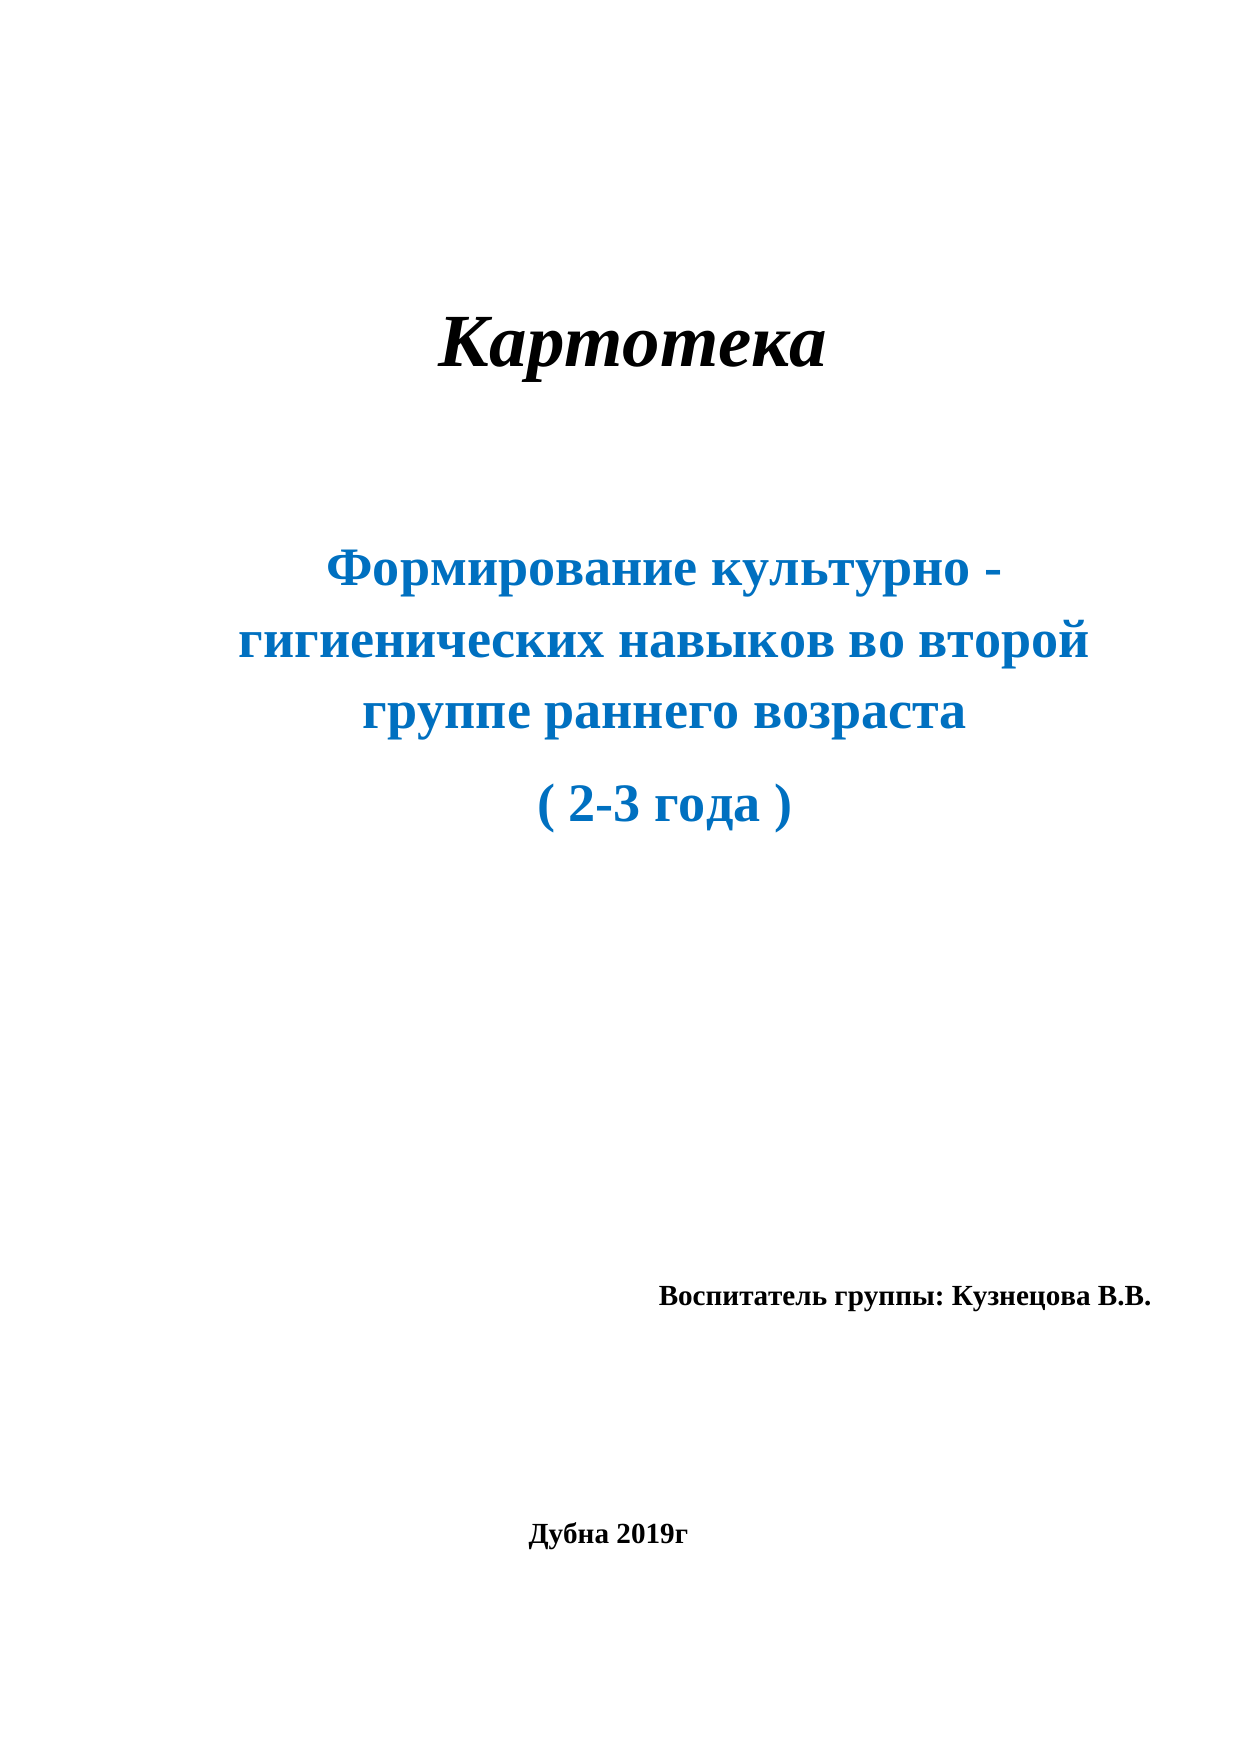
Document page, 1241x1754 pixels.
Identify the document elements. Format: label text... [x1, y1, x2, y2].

text Дубна 2019г [177, 1516, 1152, 1549]
text Воспитатель группы: Кузнецова В.В. [177, 1278, 1152, 1312]
text ( 2-3 года ) [177, 771, 1152, 833]
text Формирование культурно - гигиенических навыков во второй группе раннего возраста [177, 535, 1152, 740]
text Картотека [177, 296, 1152, 382]
